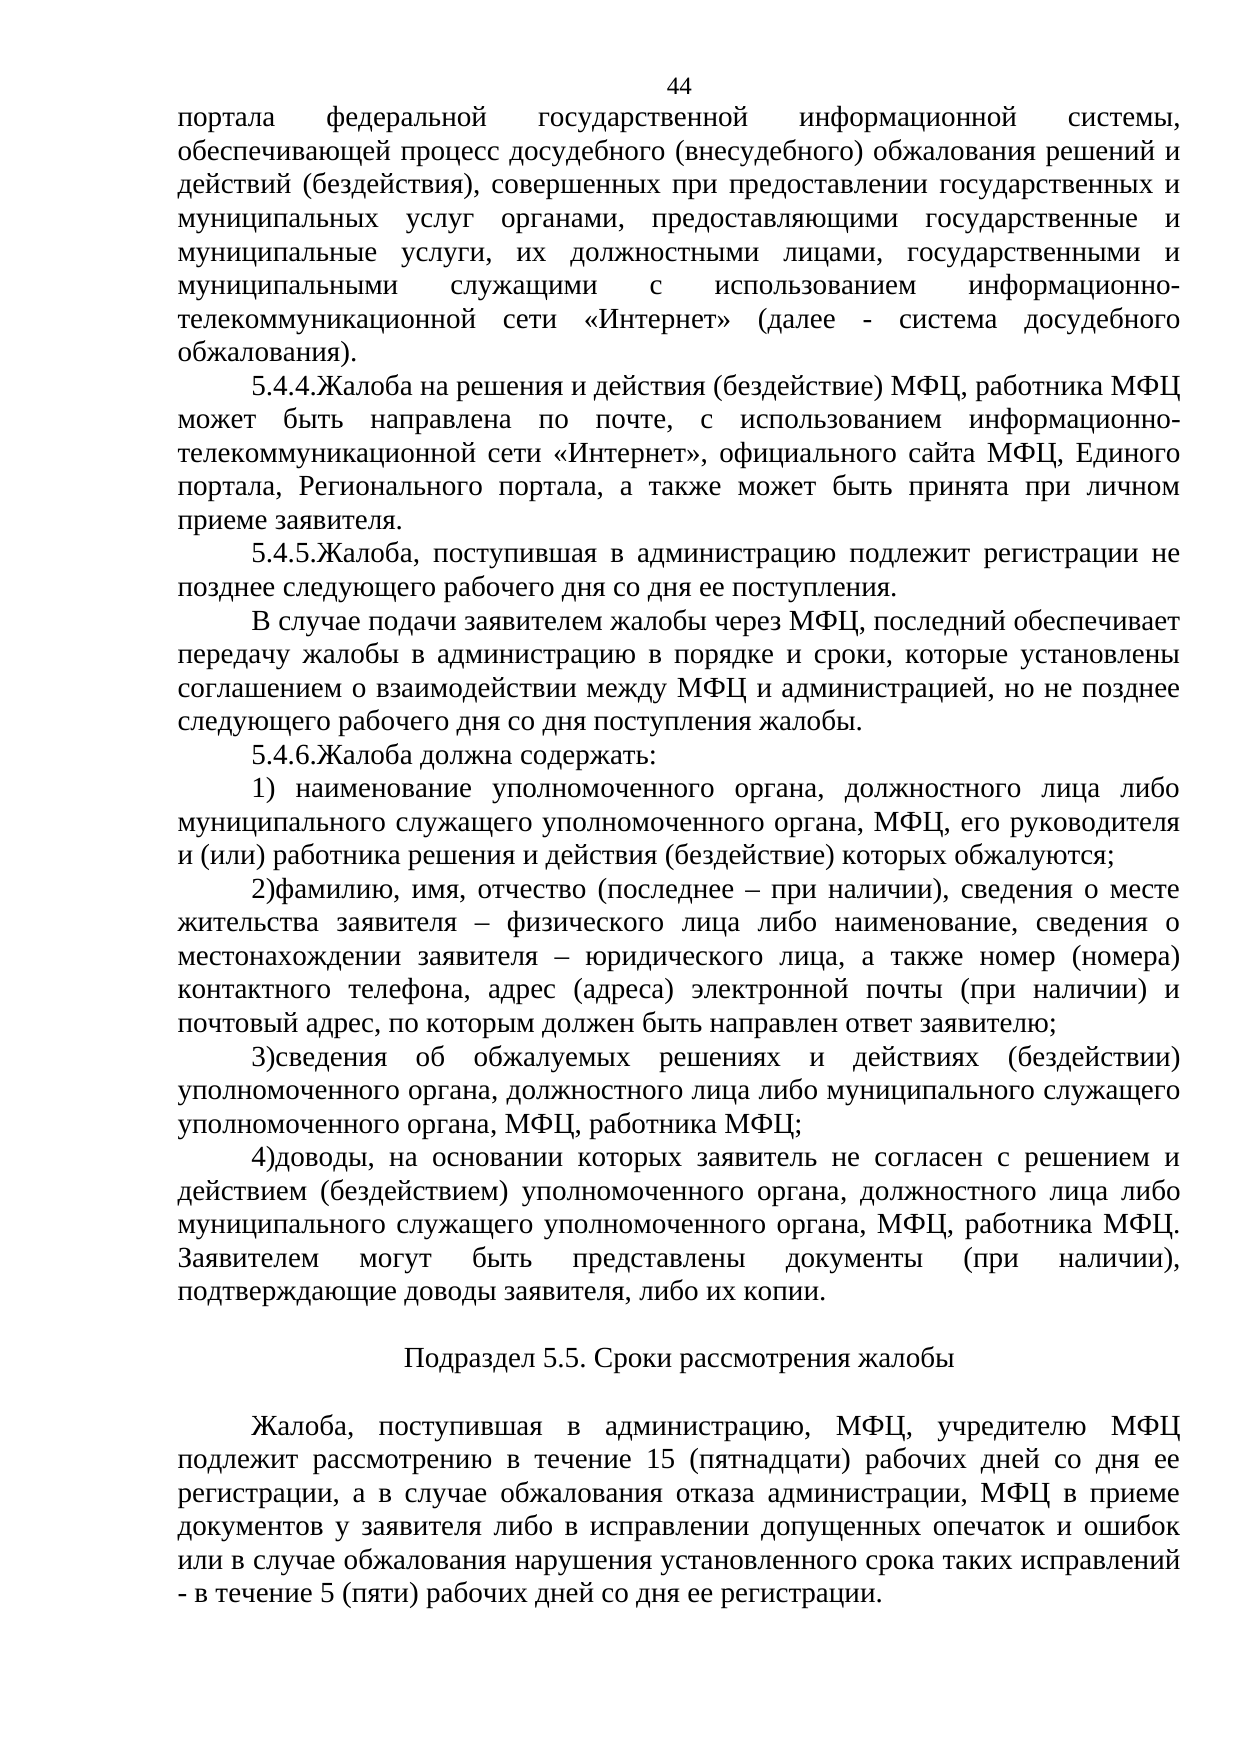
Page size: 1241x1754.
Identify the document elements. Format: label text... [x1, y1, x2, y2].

text В случае подачи заявителем жалобы через МФЦ, последний обеспечивает передачу жалобы в администрацию в порядке и сроки, которые установлены соглашением о взаимодействии между МФЦ и администрацией, но не позднее следующего рабочего дня со дня поступления жалобы. [177, 603, 1181, 737]
text Жалоба, поступившая в администрацию, МФЦ, учредителю МФЦ подлежит рассмотрению в течение 15 (пятнадцати) рабочих дней со дня ее регистрации, а в случае обжалования отказа администрации, МФЦ в приеме документов у заявителя либо в исправлении допущенных опечаток и ошибок или в случае обжалования нарушения установленного срока таких исправлений - в течение 5 (пяти) рабочих дней со дня ее регистрации. [177, 1408, 1181, 1609]
text 5.4.5.Жалоба, поступившая в администрацию подлежит регистрации не позднее следующего рабочего дня со дня ее поступления. [177, 536, 1181, 603]
text Подраздел 5.5. Сроки рассмотрения жалобы [177, 1341, 1181, 1374]
text 5.4.6.Жалоба должна содержать: [177, 737, 1181, 770]
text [177, 99, 1181, 368]
text 3)сведения об обжалуемых решениях и действиях (бездействии) уполномоченного органа, должностного лица либо муниципального служащего уполномоченного органа, МФЦ, работника МФЦ; [177, 1039, 1181, 1139]
text 5.4.4.Жалоба на решения и действия (бездействие) МФЦ, работника МФЦ может быть направлена по почте, с использованием информационно-телекоммуникационной сети «Интернет», официального сайта МФЦ, Единого портала, Регионального портала, а также может быть принята при личном приеме заявителя. [177, 368, 1181, 536]
text 2)фамилию, имя, отчество (последнее – при наличии), сведения о месте жительства заявителя – физического лица либо наименование, сведения о местонахождении заявителя – юридического лица, а также номер (номера) контактного телефона, адрес (адреса) электронной почты (при наличии) и почтовый адрес, по которым должен быть направлен ответ заявителю; [177, 871, 1181, 1039]
text 1) наименование уполномоченного органа, должностного лица либо муниципального служащего уполномоченного органа, МФЦ, его руководителя и (или) работника решения и действия (бездействие) которых обжалуются; [177, 770, 1181, 871]
text 4)доводы, на основании которых заявитель не согласен с решением и действием (бездействием) уполномоченного органа, должностного лица либо муниципального служащего уполномоченного органа, МФЦ, работника МФЦ. Заявителем могут быть представлены документы (при наличии), подтверждающие доводы заявителя, либо их копии. [177, 1139, 1181, 1307]
